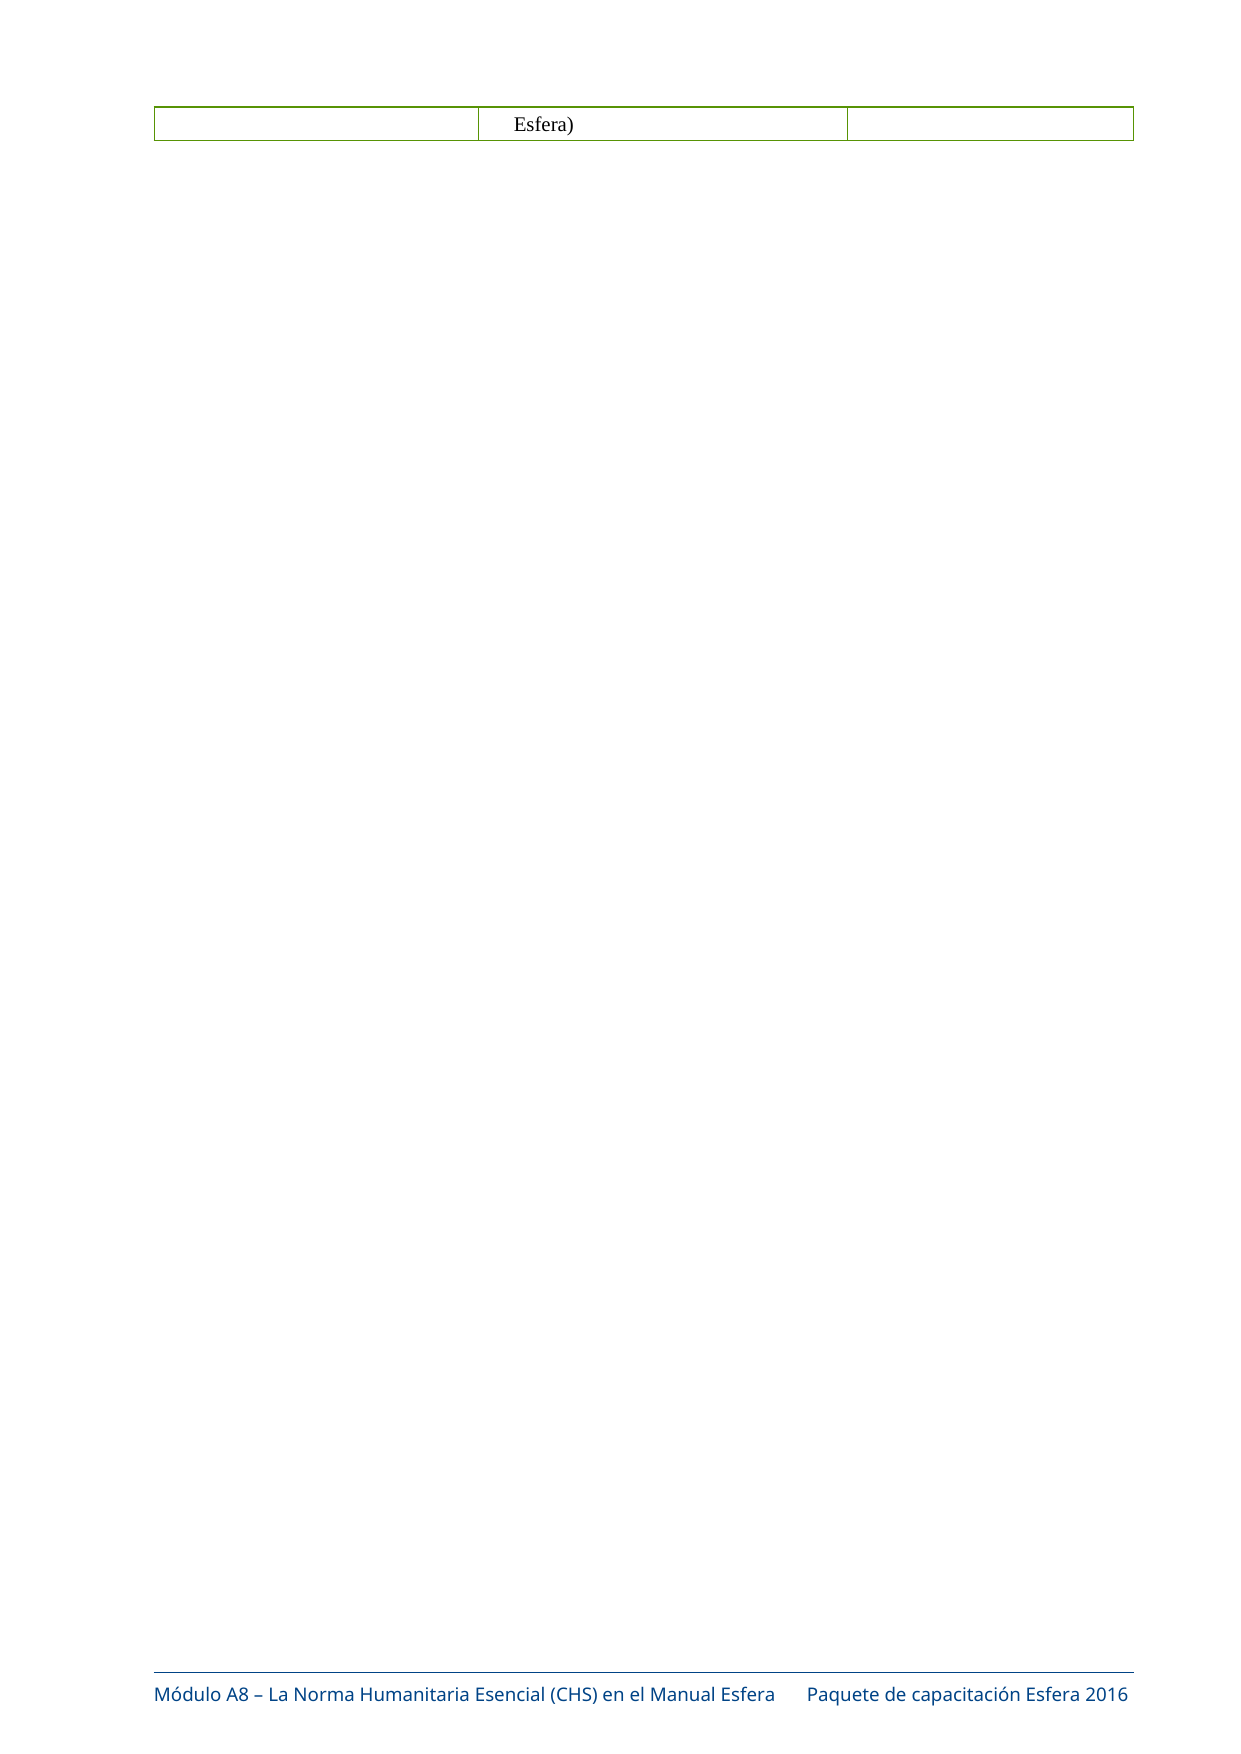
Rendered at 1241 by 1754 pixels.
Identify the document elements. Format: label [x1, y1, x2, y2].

table_cell [155, 108, 478, 140]
table_cell [848, 108, 1133, 140]
table_cell [479, 108, 847, 140]
